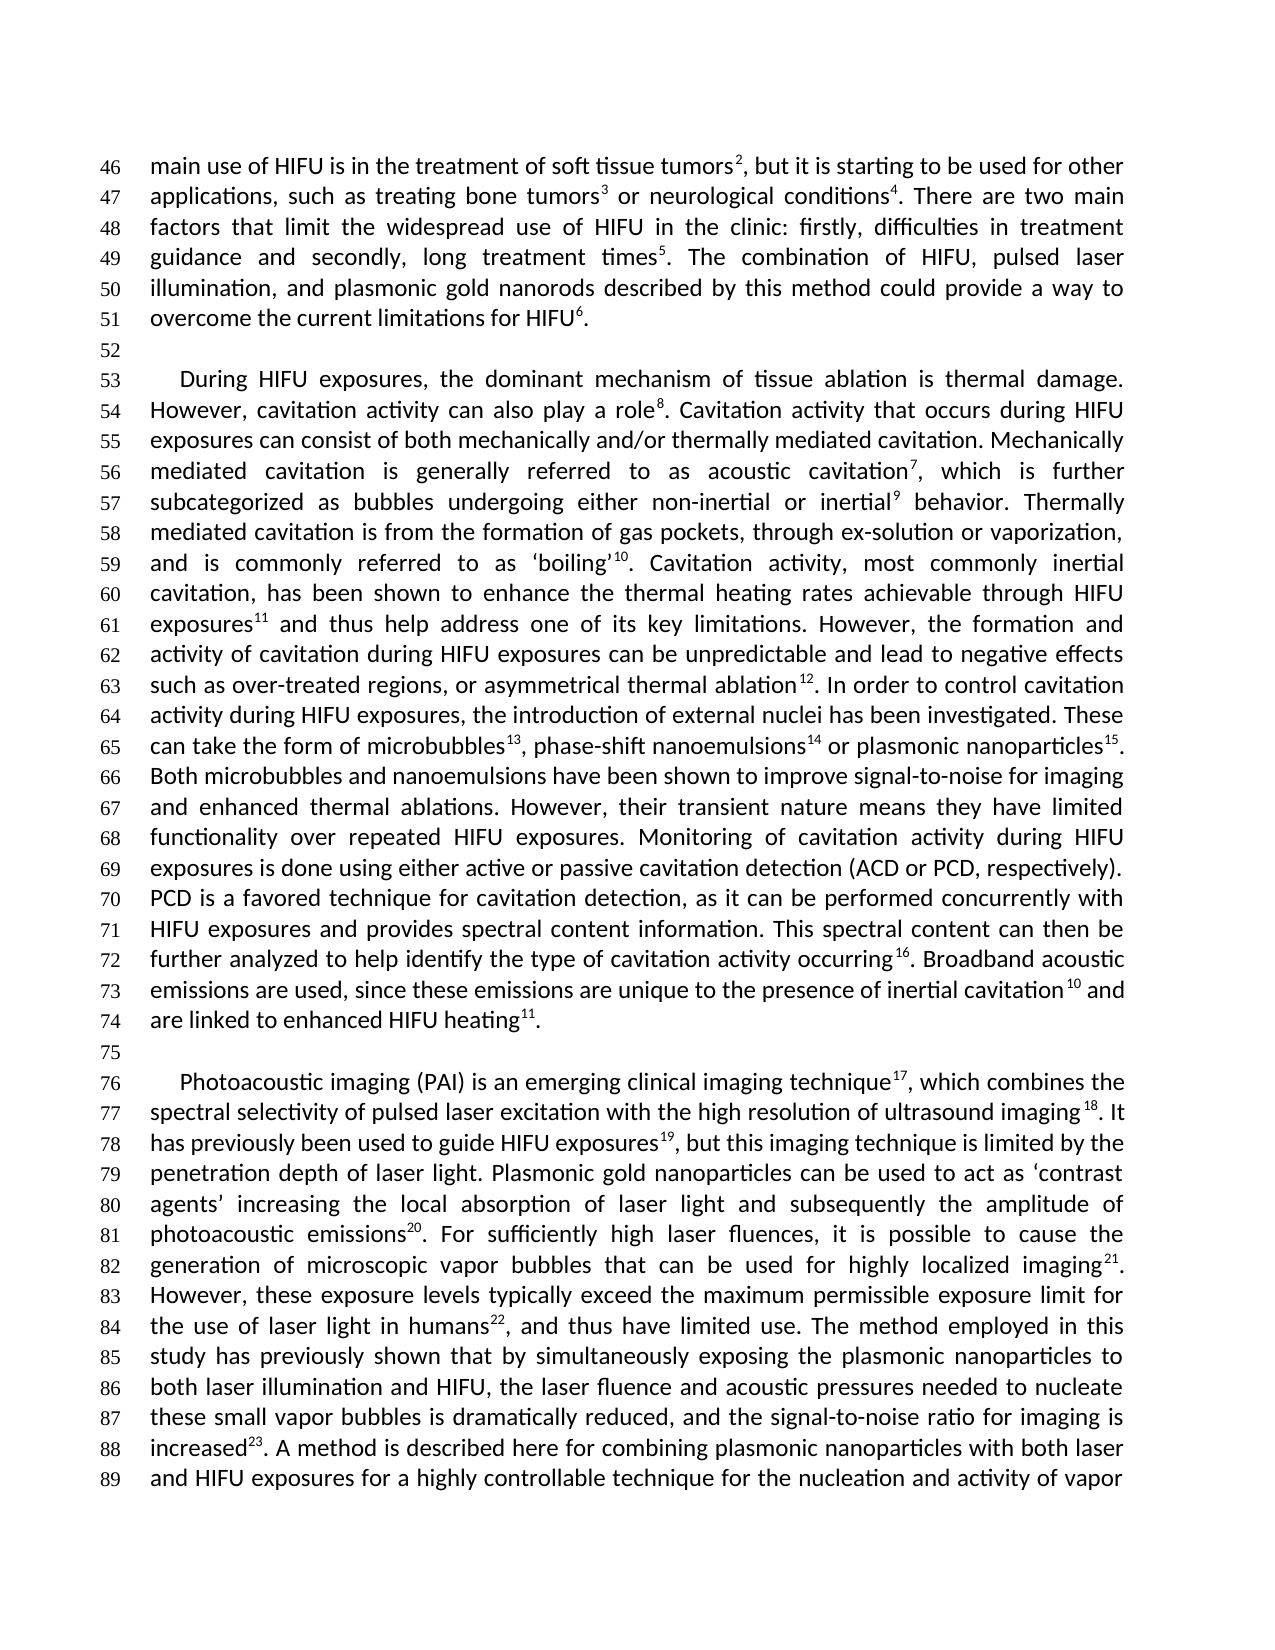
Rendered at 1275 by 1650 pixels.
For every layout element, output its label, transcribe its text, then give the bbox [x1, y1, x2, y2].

text During HIFU exposures, the dominant mechanism of tissue ablation is thermal damage. However, cavitation activity can also play a role8. Cavitation activity that occurs during HIFU exposures can consist of both mechanically and/or thermally mediated cavitation. Mechanically mediated cavitation is generally referred to as acoustic cavitation7, which is further subcategorized as bubbles undergoing either non-inertial or inertial9 behavior. Thermally mediated cavitation is from the formation of gas pockets, through ex-solution or vaporization, and is commonly referred to as ‘boiling’10. Cavitation activity, most commonly inertial cavitation, has been shown to enhance the thermal heating rates achievable through HIFU exposures11 and thus help address one of its key limitations. However, the formation and activity of cavitation during HIFU exposures can be unpredictable and lead to negative effects such as over-treated regions, or asymmetrical thermal ablation12. In order to control cavitation activity during HIFU exposures, the introduction of external nuclei has been investigated. These can take the form of microbubbles13, phase-shift nanoemulsions14 or plasmonic nanoparticles15. Both microbubbles and nanoemulsions have been shown to improve signal-to-noise for imaging and enhanced thermal ablations. However, their transient nature means they have limited functionality over repeated HIFU exposures. Monitoring of cavitation activity during HIFU exposures is done using either active or passive cavitation detection (ACD or PCD, respectively). PCD is a favored technique for cavitation detection, as it can be performed concurrently with HIFU exposures and provides spectral content information. This spectral content can then be further analyzed to help identify the type of cavitation activity occurring16. Broadband acoustic emissions are used, since these emissions are unique to the presence of inertial cavitation10 and are linked to enhanced HIFU heating11. [150, 364, 1125, 1035]
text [150, 150, 1125, 333]
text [150, 1066, 1125, 1493]
